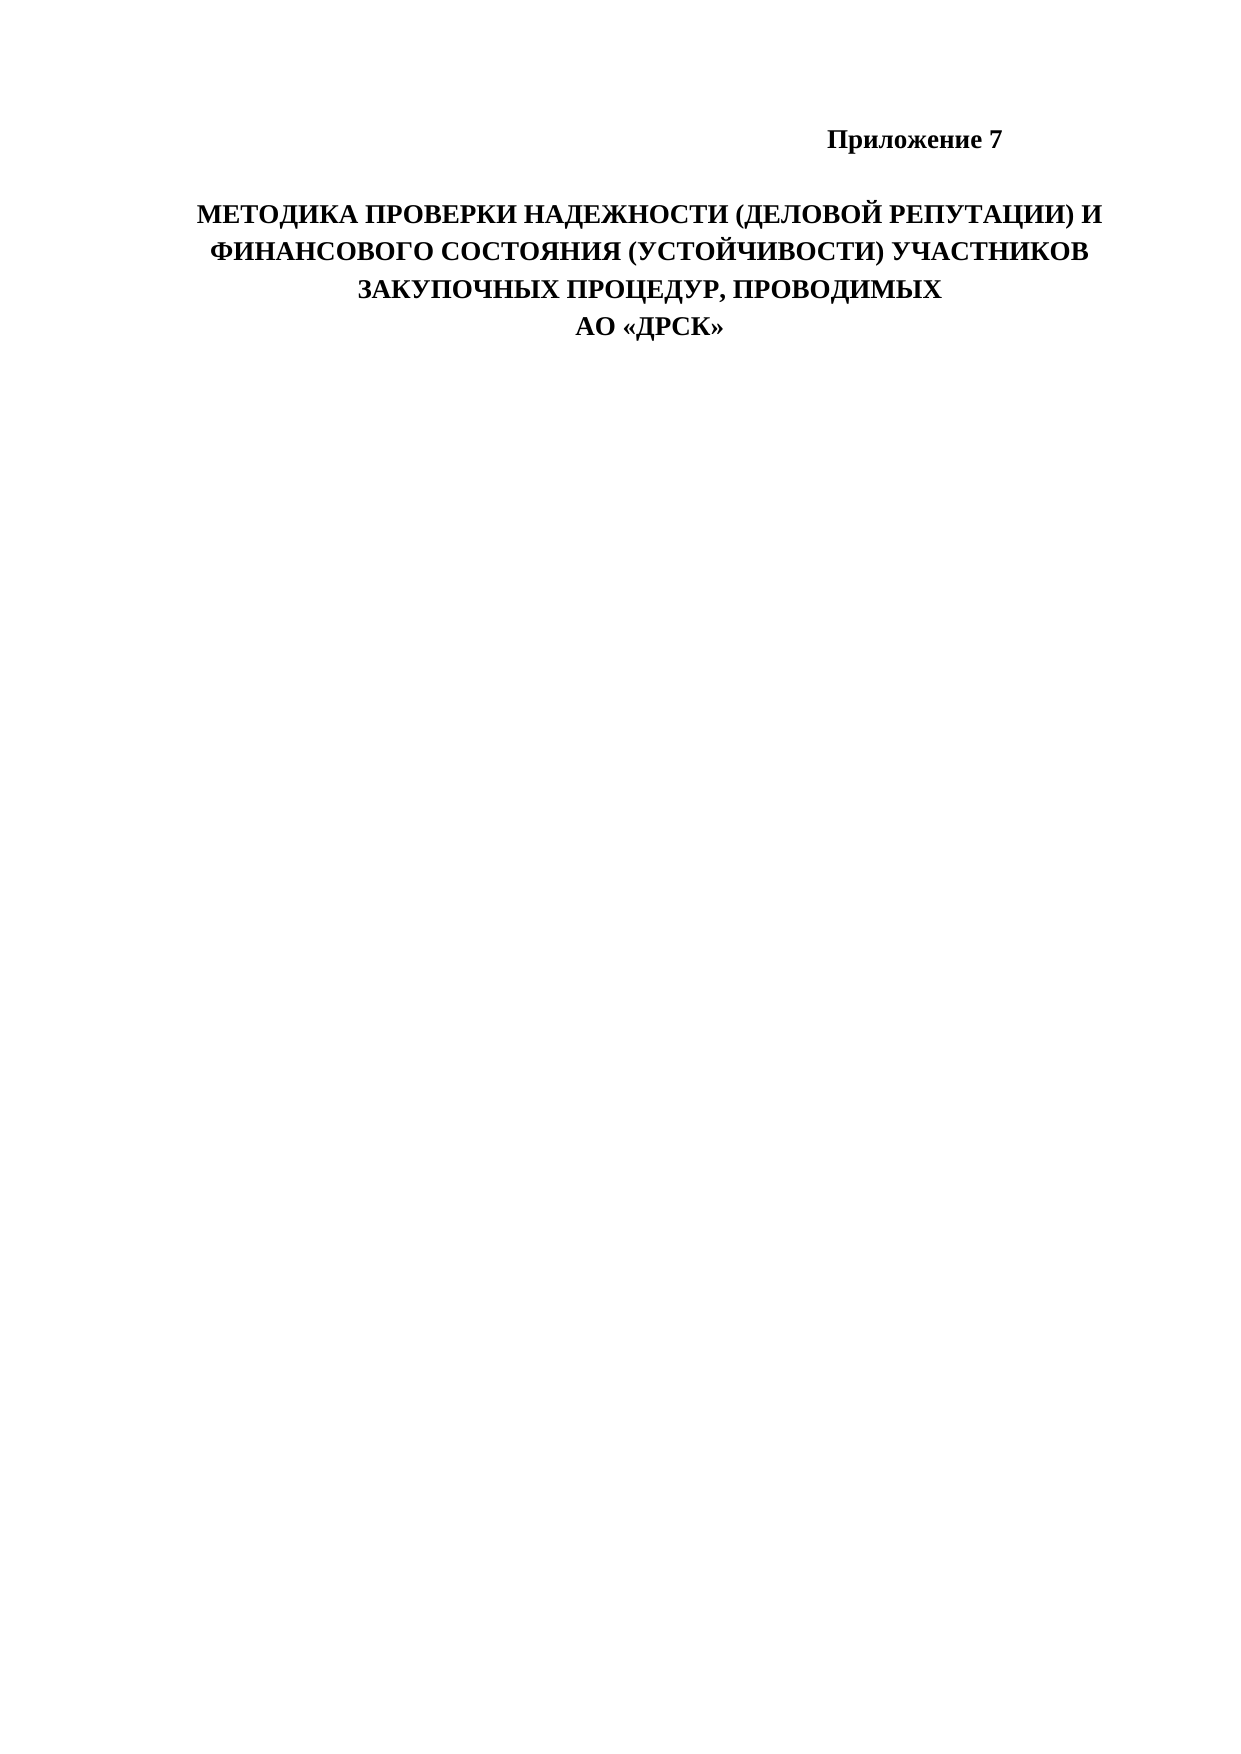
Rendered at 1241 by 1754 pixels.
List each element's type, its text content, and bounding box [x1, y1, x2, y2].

text Приложение 7 [827, 118, 1181, 193]
text Методика проверки надежности (деловой репутации) и финансового состояния (УСТОЙЧИВОСТИ) участников ЗАКУПОЧНЫХ ПРОЦЕДУР, проводимых АО «ДРСК» [118, 193, 1181, 343]
